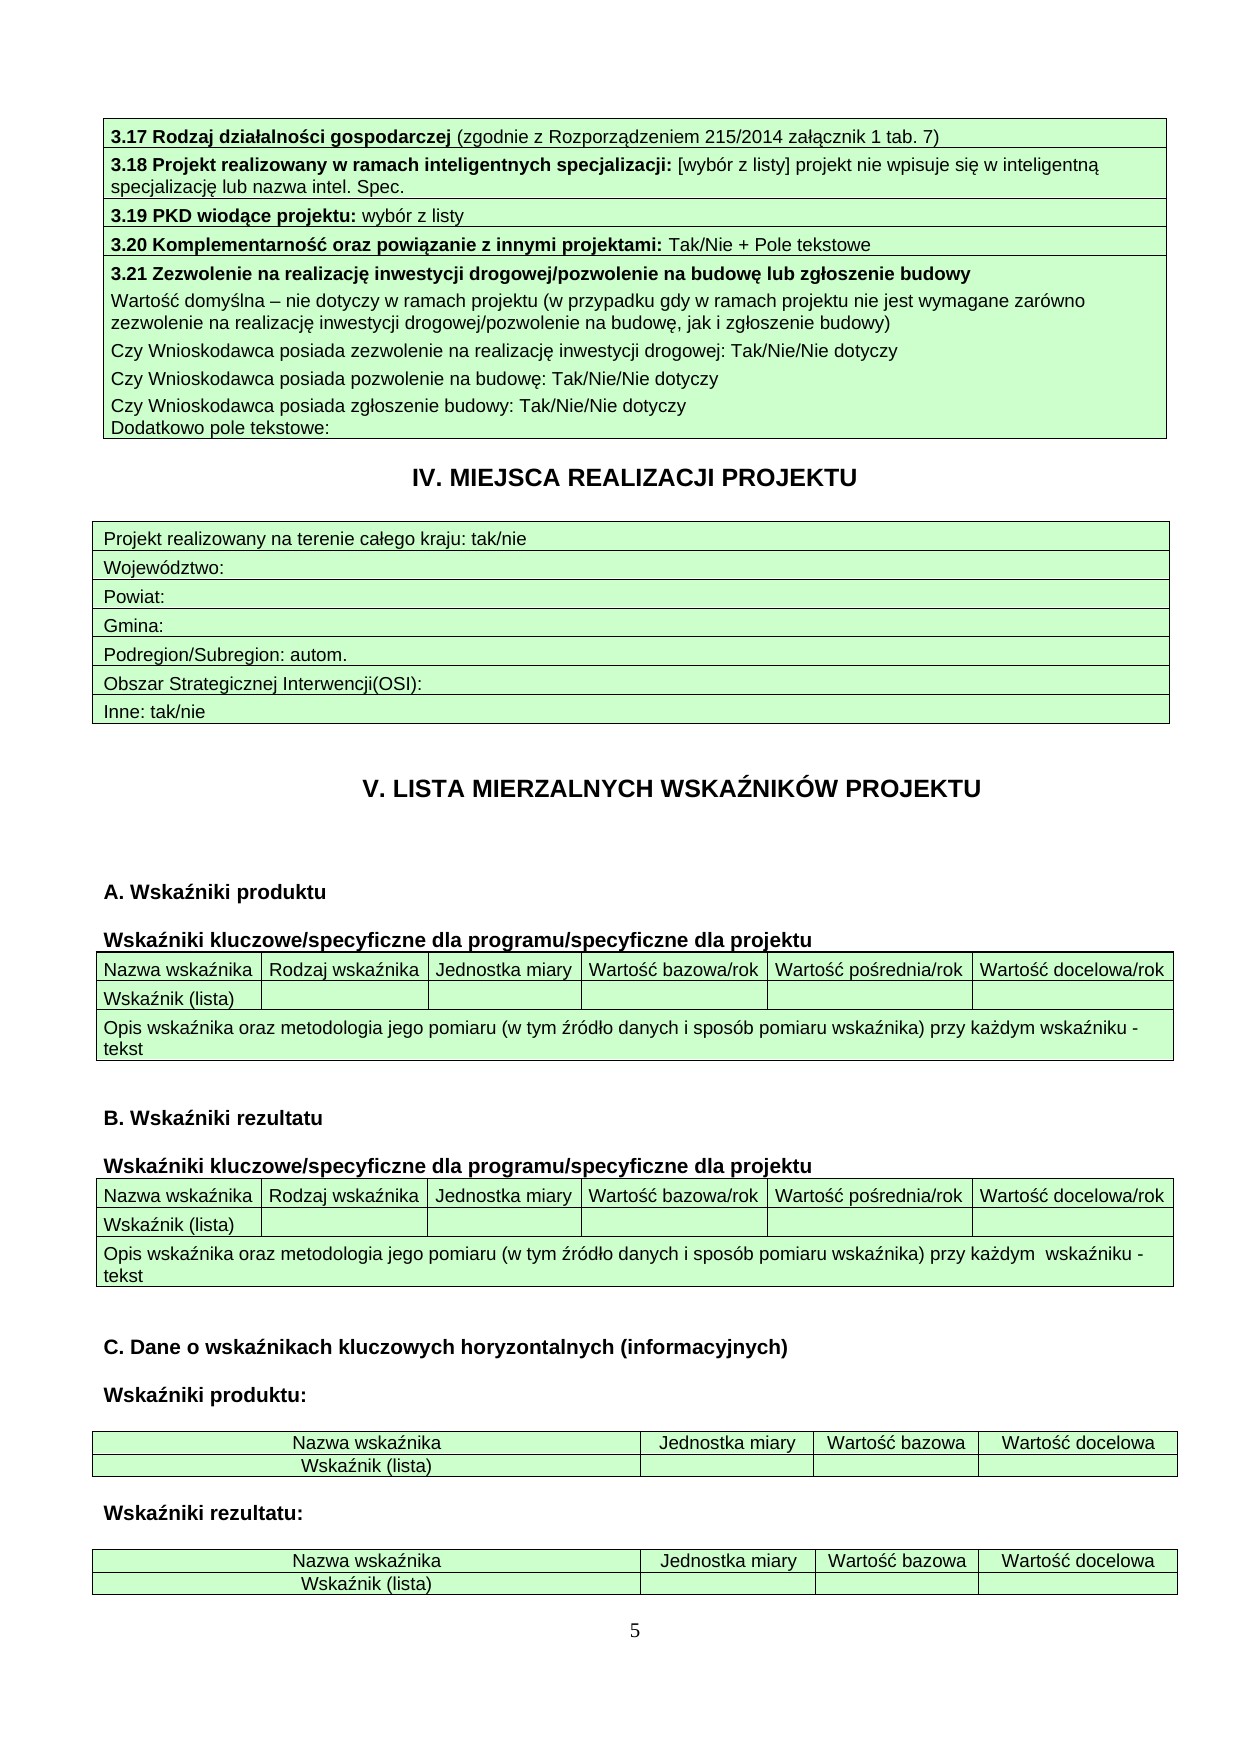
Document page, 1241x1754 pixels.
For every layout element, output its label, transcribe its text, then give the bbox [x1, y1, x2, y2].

table_cell [979, 1573, 1177, 1594]
table_header Wartość pośrednia/rok [768, 953, 972, 980]
table_cell [641, 1455, 813, 1476]
table_header Wartość bazowa [814, 1432, 978, 1453]
table_cell Wskaźnik (lista) [97, 981, 261, 1009]
table_cell [262, 1208, 427, 1236]
table_header Wartość docelowa/rok [973, 953, 1173, 980]
text C. Dane o wskaźnikach kluczowych horyzontalnych (informacyjnych) [103, 1335, 1166, 1359]
table_cell Obszar Strategicznej Interwencji(OSI): [93, 666, 1169, 694]
table_header Jednostka miary [641, 1432, 813, 1453]
table_cell [262, 981, 428, 1009]
table_cell [582, 1208, 767, 1236]
text Wskaźniki kluczowe/specyficzne dla programu/specyficzne dla projektu [103, 927, 1166, 951]
text Wskaźniki produktu: [103, 1383, 1166, 1407]
table_cell [973, 1208, 1173, 1236]
table_cell Gmina: [93, 609, 1169, 636]
table_header Wartość pośrednia/rok [768, 1179, 972, 1207]
table_cell [816, 1573, 978, 1594]
text B. Wskaźniki rezultatu [103, 1106, 1166, 1130]
table_cell [979, 1455, 1177, 1476]
table_cell 3.21 Zezwolenie na realizację inwestycji drogowej/pozwolenie na budowę lub zgłoszenie budowy Wartość domyślna – nie dotyczy w ramach projektu (w przypadku gdy w ramach projektu nie jest wymagane zarówno zezwolenie na realizację inwestycji drogowej/pozwolenie na budowę, jak i zgłoszenie budowy) Czy Wnioskodawca posiada zezwolenie na realizację inwestycji drogowej: Tak/Nie/Nie dotyczy Czy Wnioskodawca posiada pozwolenie na budowę: Tak/Nie/Nie dotyczy Czy Wnioskodawca posiada zgłoszenie budowy: Tak/Nie/Nie dotyczy Dodatkowo pole tekstowe: [104, 256, 1166, 438]
table_header Nazwa wskaźnika [93, 1550, 640, 1572]
table_cell [429, 981, 581, 1009]
table_cell [768, 981, 972, 1009]
table_cell 3.18 Projekt realizowany w ramach inteligentnych specjalizacji: [wybór z listy] projekt nie wpisuje się w inteligentną specjalizację lub nazwa intel. Spec. [104, 148, 1166, 197]
table_header Jednostka miary [429, 953, 581, 980]
table_cell [973, 981, 1173, 1009]
text Wskaźniki rezultatu: [103, 1501, 1166, 1525]
table_cell Podregion/Subregion: autom. [93, 637, 1169, 665]
table_header Jednostka miary [428, 1179, 581, 1207]
table_cell Wskaźnik (lista) [93, 1455, 640, 1476]
table_cell [428, 1208, 581, 1236]
table_cell [814, 1455, 978, 1476]
table_header Nazwa wskaźnika [97, 1179, 261, 1207]
table_cell Opis wskaźnika oraz metodologia jego pomiaru (w tym źródło danych i sposób pomiaru wskaźnika) przy każdym wskaźniku - tekst [97, 1010, 1173, 1059]
table_cell 3.20 Komplementarność oraz powiązanie z innymi projektami: Tak/Nie + Pole tekstowe [104, 227, 1166, 255]
table_header Wartość docelowa [979, 1550, 1177, 1572]
table_cell Opis wskaźnika oraz metodologia jego pomiaru (w tym źródło danych i sposób pomiaru wskaźnika) przy każdym wskaźniku - tekst [97, 1237, 1173, 1286]
text A. Wskaźniki produktu [103, 879, 1166, 903]
table_header Nazwa wskaźnika [97, 953, 261, 980]
table_cell Województwo: [93, 551, 1169, 578]
table_header Jednostka miary [641, 1550, 815, 1572]
table_header Wartość docelowa [979, 1432, 1177, 1453]
table_cell [641, 1573, 815, 1594]
table_cell [768, 1208, 972, 1236]
table_header Projekt realizowany na terenie całego kraju: tak/nie [93, 522, 1169, 550]
table_cell Powiat: [93, 580, 1169, 607]
text V. LISTA MIERZALNYCH WSKAŹNIKÓW PROJEKTU [103, 774, 1166, 803]
table_cell 3.19 PKD wiodące projektu: wybór z listy [104, 199, 1166, 226]
table_cell Wskaźnik (lista) [93, 1573, 640, 1594]
table_header Wartość docelowa/rok [973, 1179, 1173, 1207]
text Wskaźniki kluczowe/specyficzne dla programu/specyficzne dla projektu [103, 1154, 1166, 1178]
text IV. MIEJSCA REALIZACJI PROJEKTU [103, 463, 1166, 492]
table_header Rodzaj wskaźnika [262, 1179, 427, 1207]
table_header Wartość bazowa [816, 1550, 978, 1572]
table_header Nazwa wskaźnika [93, 1432, 640, 1453]
table_header Rodzaj wskaźnika [262, 953, 428, 980]
table_header Wartość bazowa/rok [582, 953, 767, 980]
table_cell [582, 981, 767, 1009]
table_cell 3.17 Rodzaj działalności gospodarczej (zgodnie z Rozporządzeniem 215/2014 załącznik 1 tab. 7) [104, 119, 1166, 147]
table_header Wartość bazowa/rok [582, 1179, 767, 1207]
table_cell Wskaźnik (lista) [97, 1208, 261, 1236]
table_cell Inne: tak/nie [93, 695, 1169, 723]
